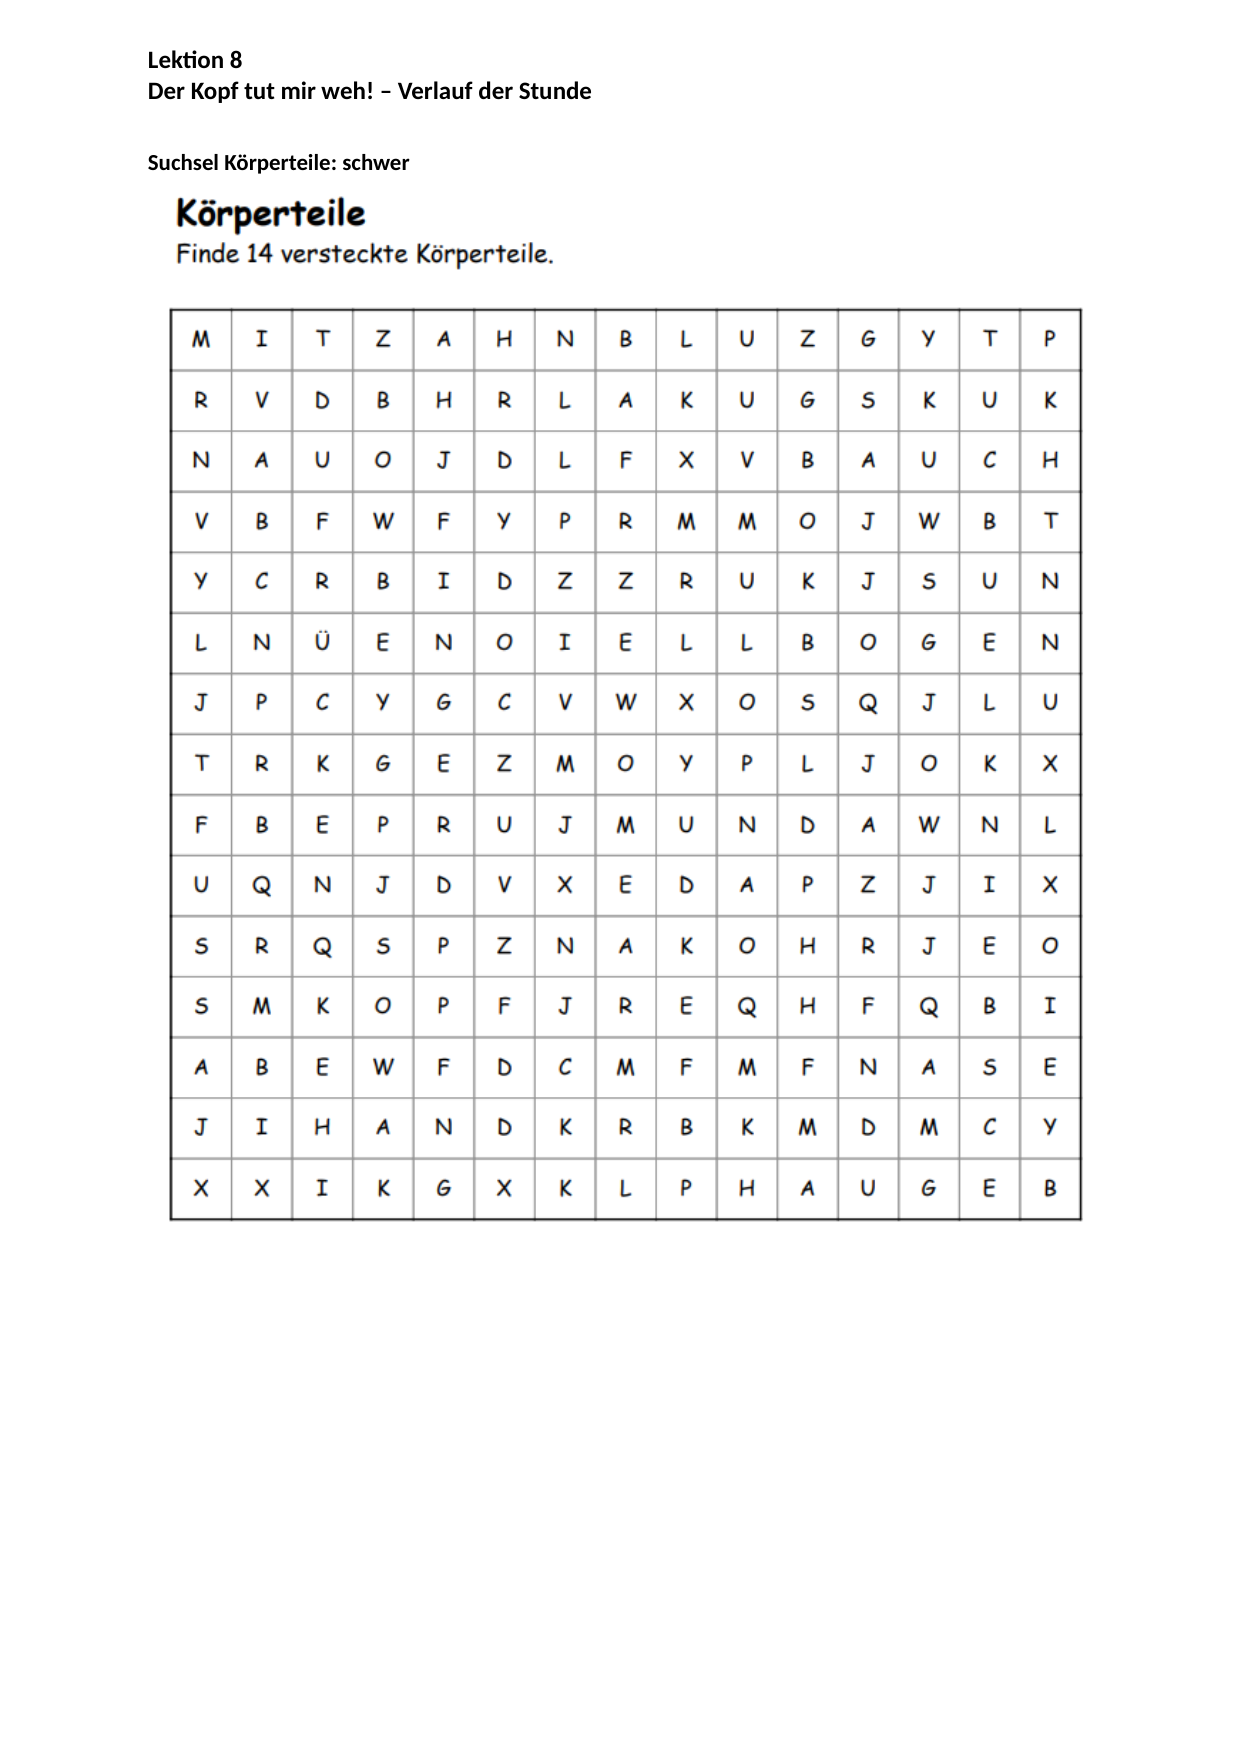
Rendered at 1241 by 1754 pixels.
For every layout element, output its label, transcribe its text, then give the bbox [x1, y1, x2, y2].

text Suchsel Körperteile: schwer [148, 148, 1093, 176]
picture [147, 194, 1093, 1230]
